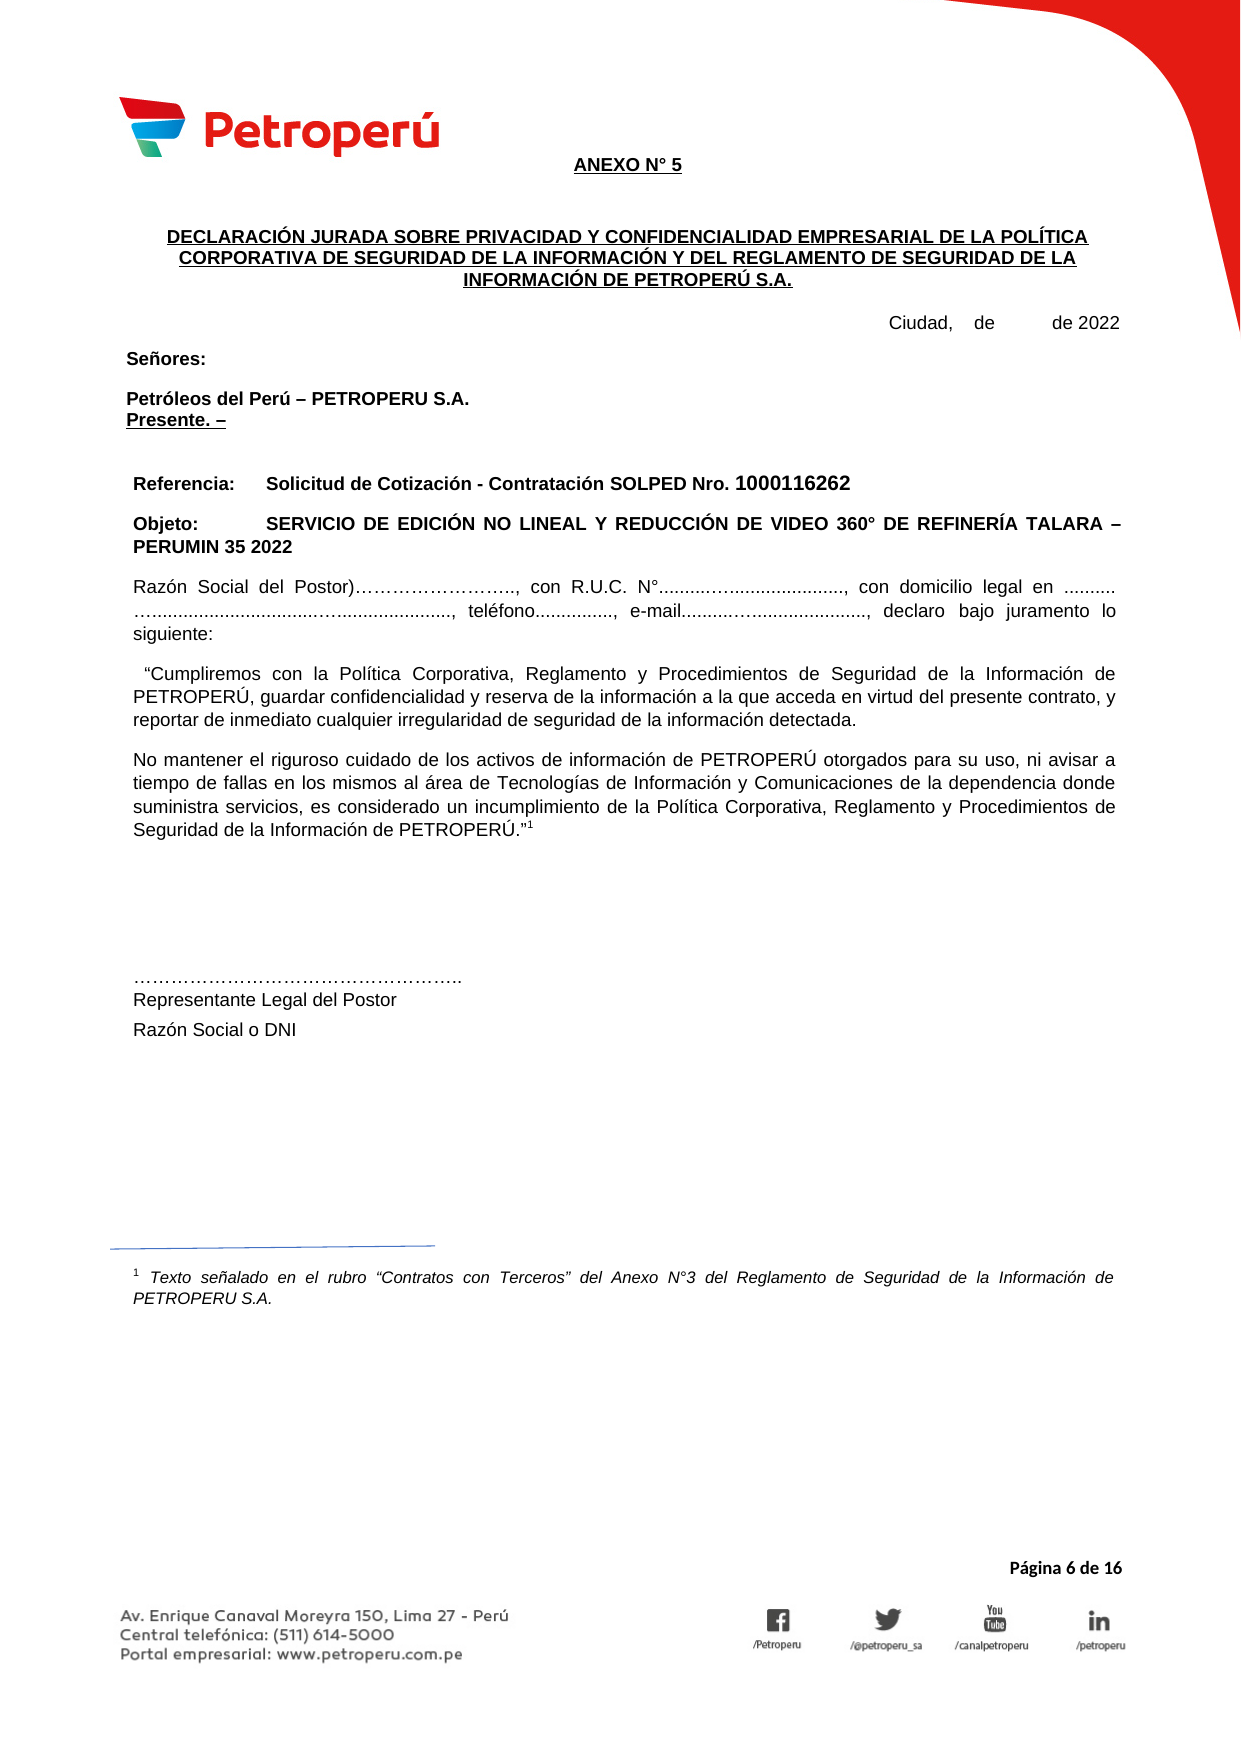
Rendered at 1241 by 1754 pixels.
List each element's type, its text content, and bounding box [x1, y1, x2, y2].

text 1 Texto señalado en el rubro “Contratos con Terceros” del Anexo N°3 del Reglamento de Seguridad de la Información de PETROPERU S.A. [133, 1266, 1117, 1308]
picture [1, 0, 1241, 350]
text Petróleos del Perú – PETROPERU S.A. [126, 387, 1120, 409]
text Ciudad, de de 2022 [724, 312, 1120, 333]
text …………………………………………….. [133, 966, 1122, 987]
text Razón Social o DNI [133, 1018, 1122, 1040]
picture [1, 1596, 1241, 1751]
text Representante Legal del Postor [133, 989, 1122, 1011]
text “Cumpliremos con la Política Corporativa, Reglamento y Procedimientos de Seguridad de la Información de PETROPERÚ, guardar confidencialidad y reserva de la información a la que acceda en virtud del presente contrato, y reportar de inmediato cualquier irregularidad de seguridad de la información detectada. [133, 663, 1117, 731]
text No mantener el riguroso cuidado de los activos de información de PETROPERÚ otorgados para su uso, ni avisar a tiempo de fallas en los mismos al área de Tecnologías de Información y Comunicaciones de la dependencia donde suministra servicios, es considerado un incumplimiento de la Política Corporativa, Reglamento y Procedimientos de Seguridad de la Información de PETROPERÚ.”1 [133, 749, 1117, 840]
text DECLARACIÓN JURADA SOBRE PRIVACIDAD Y CONFIDENCIALIDAD EMPRESARIAL DE LA POLÍTICA CORPORATIVA DE SEGURIDAD DE LA INFORMACIÓN Y DEL REGLAMENTO DE SEGURIDAD DE LA INFORMACIÓN DE PETROPERÚ S.A. [133, 225, 1122, 290]
text Razón Social del Postor)…………………….., con R.U.C. N°..........…......................, con domicilio legal en ..........…................................…......................, teléfono..............., e-mail..........…......................, declaro bajo juramento lo siguiente: [133, 576, 1117, 644]
text ANEXO N° 5 [133, 154, 1122, 176]
text Objeto: SERVICIO DE EDICIÓN NO LINEAL Y REDUCCIÓN DE VIDEO 360° DE REFINERÍA TALARA –PERUMIN 35 2022 [133, 513, 1122, 558]
text Presente. – [126, 409, 1120, 430]
text Referencia: Solicitud de Cotización - Contratación SOLPED Nro. 1000116262 [133, 470, 1122, 494]
text Señores: [126, 347, 1120, 369]
